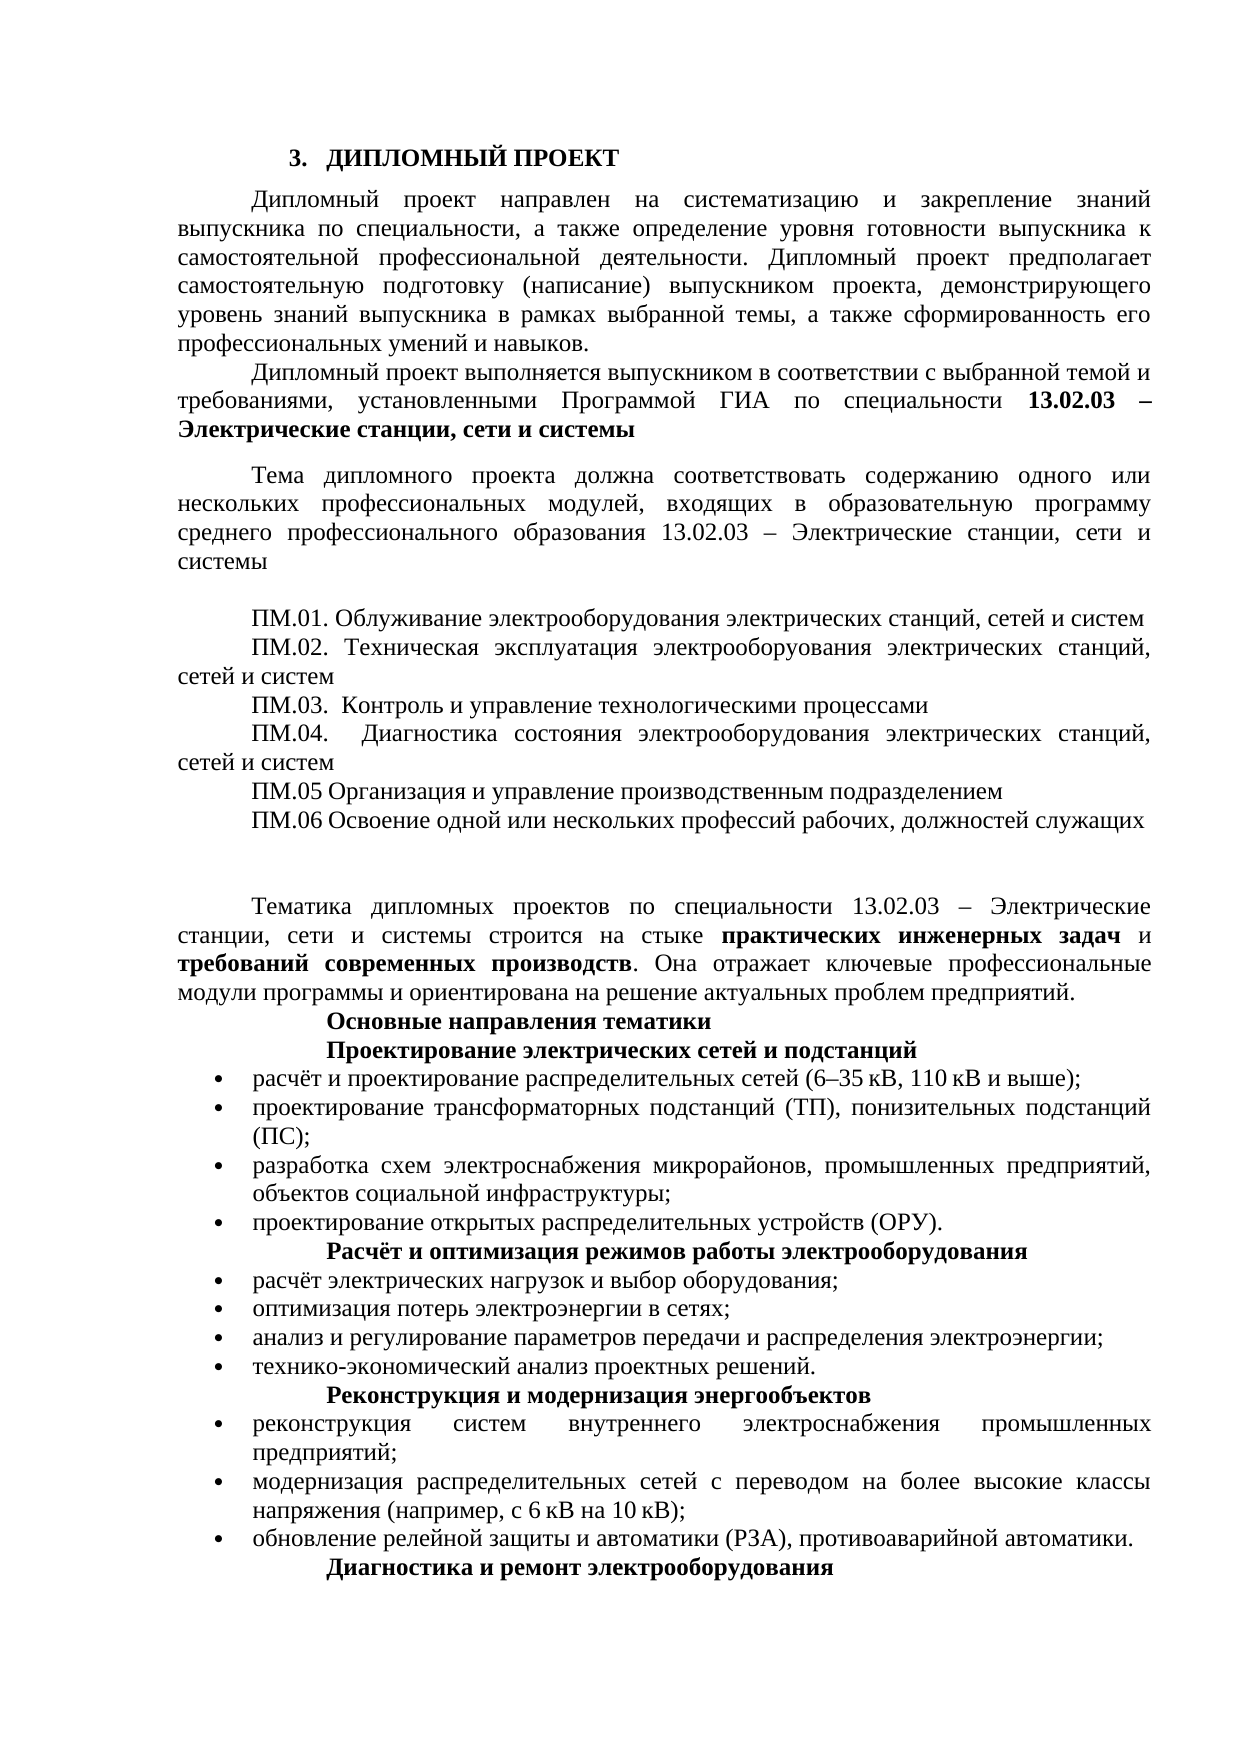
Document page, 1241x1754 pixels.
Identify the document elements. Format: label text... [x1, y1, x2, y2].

list технико-экономический анализ проектных решений. [215, 1351, 1152, 1380]
text ПМ.06 Освоение одной или нескольких профессий рабочих, должностей служащих [177, 805, 1152, 833]
text ПМ.01. Облуживание электрооборудования электрических станций, сетей и систем [177, 603, 1152, 632]
text ДИПЛОМНЫЙ ПРОЕКТ [288, 143, 1152, 172]
list реконструкция систем внутреннего электроснабжения промышленных предприятий; [215, 1408, 1152, 1466]
list расчёт электрических нагрузок и выбор оборудования; [215, 1265, 1152, 1293]
list Проектирование электрических сетей и подстанций [252, 1035, 1152, 1063]
list анализ и регулирование параметров передачи и распределения электроэнергии; [215, 1322, 1152, 1351]
list Расчёт и оптимизация режимов работы электрооборудования [252, 1236, 1152, 1265]
list Реконструкция и модернизация энергообъектов [252, 1380, 1152, 1408]
list обновление релейной защиты и автоматики (РЗА), противоаварийной автоматики. [215, 1523, 1152, 1552]
text Дипломный проект выполняется выпускником в соответствии с выбранной темой и требованиями, установленными Программой ГИА по специальности 13.02.03 – Электрические станции, сети и системы [177, 357, 1152, 443]
text Тема дипломного проекта должна соответствовать содержанию одного или нескольких профессиональных модулей, входящих в образовательную программу среднего профессионального образования 13.02.03 – Электрические станции, сети и системы [177, 460, 1152, 575]
list проектирование трансформаторных подстанций (ТП), понизительных подстанций (ПС); [215, 1092, 1152, 1150]
list расчёт и проектирование распределительных сетей (6–35 кВ, 110 кВ и выше); [215, 1063, 1152, 1092]
text ПМ.04. Диагностика состояния электрооборудования электрических станций, сетей и систем [177, 718, 1152, 776]
text ПМ.03. Контроль и управление технологическими процессами [177, 690, 1152, 718]
list проектирование открытых распределительных устройств (ОРУ). [215, 1207, 1152, 1236]
list оптимизация потерь электроэнергии в сетях; [215, 1293, 1152, 1322]
list Тематика дипломных проектов по специальности 13.02.03 – Электрические станции, сети и системы строится на стыке практических инженерных задач и требований современных производств. Она отражает ключевые профессиональные модули программы и ориентирована на решение актуальных проблем предприятий. [177, 891, 1152, 1006]
text ПМ.02. Техническая эксплуатация электрооборуования электрических станций, сетей и систем [177, 632, 1152, 690]
list Диагностика и ремонт электрооборудования [252, 1552, 1152, 1581]
text Дипломный проект направлен на систематизацию и закрепление знаний выпускника по специальности, а также определение уровня готовности выпускника к самостоятельной профессиональной деятельности. Дипломный проект предполагает самостоятельную подготовку (написание) выпускником проекта, демонстрирующего уровень знаний выпускника в рамках выбранной темы, а также сформированность его профессиональных умений и навыков. [177, 184, 1152, 357]
list разработка схем электроснабжения микрорайонов, промышленных предприятий, объектов социальной инфраструктуры; [215, 1150, 1152, 1207]
text ПМ.05 Организация и управление производственным подразделением [177, 776, 1152, 805]
list Основные направления тематики [252, 1006, 1152, 1035]
list модернизация распределительных сетей с переводом на более высокие классы напряжения (например, с 6 кВ на 10 кВ); [215, 1466, 1152, 1523]
